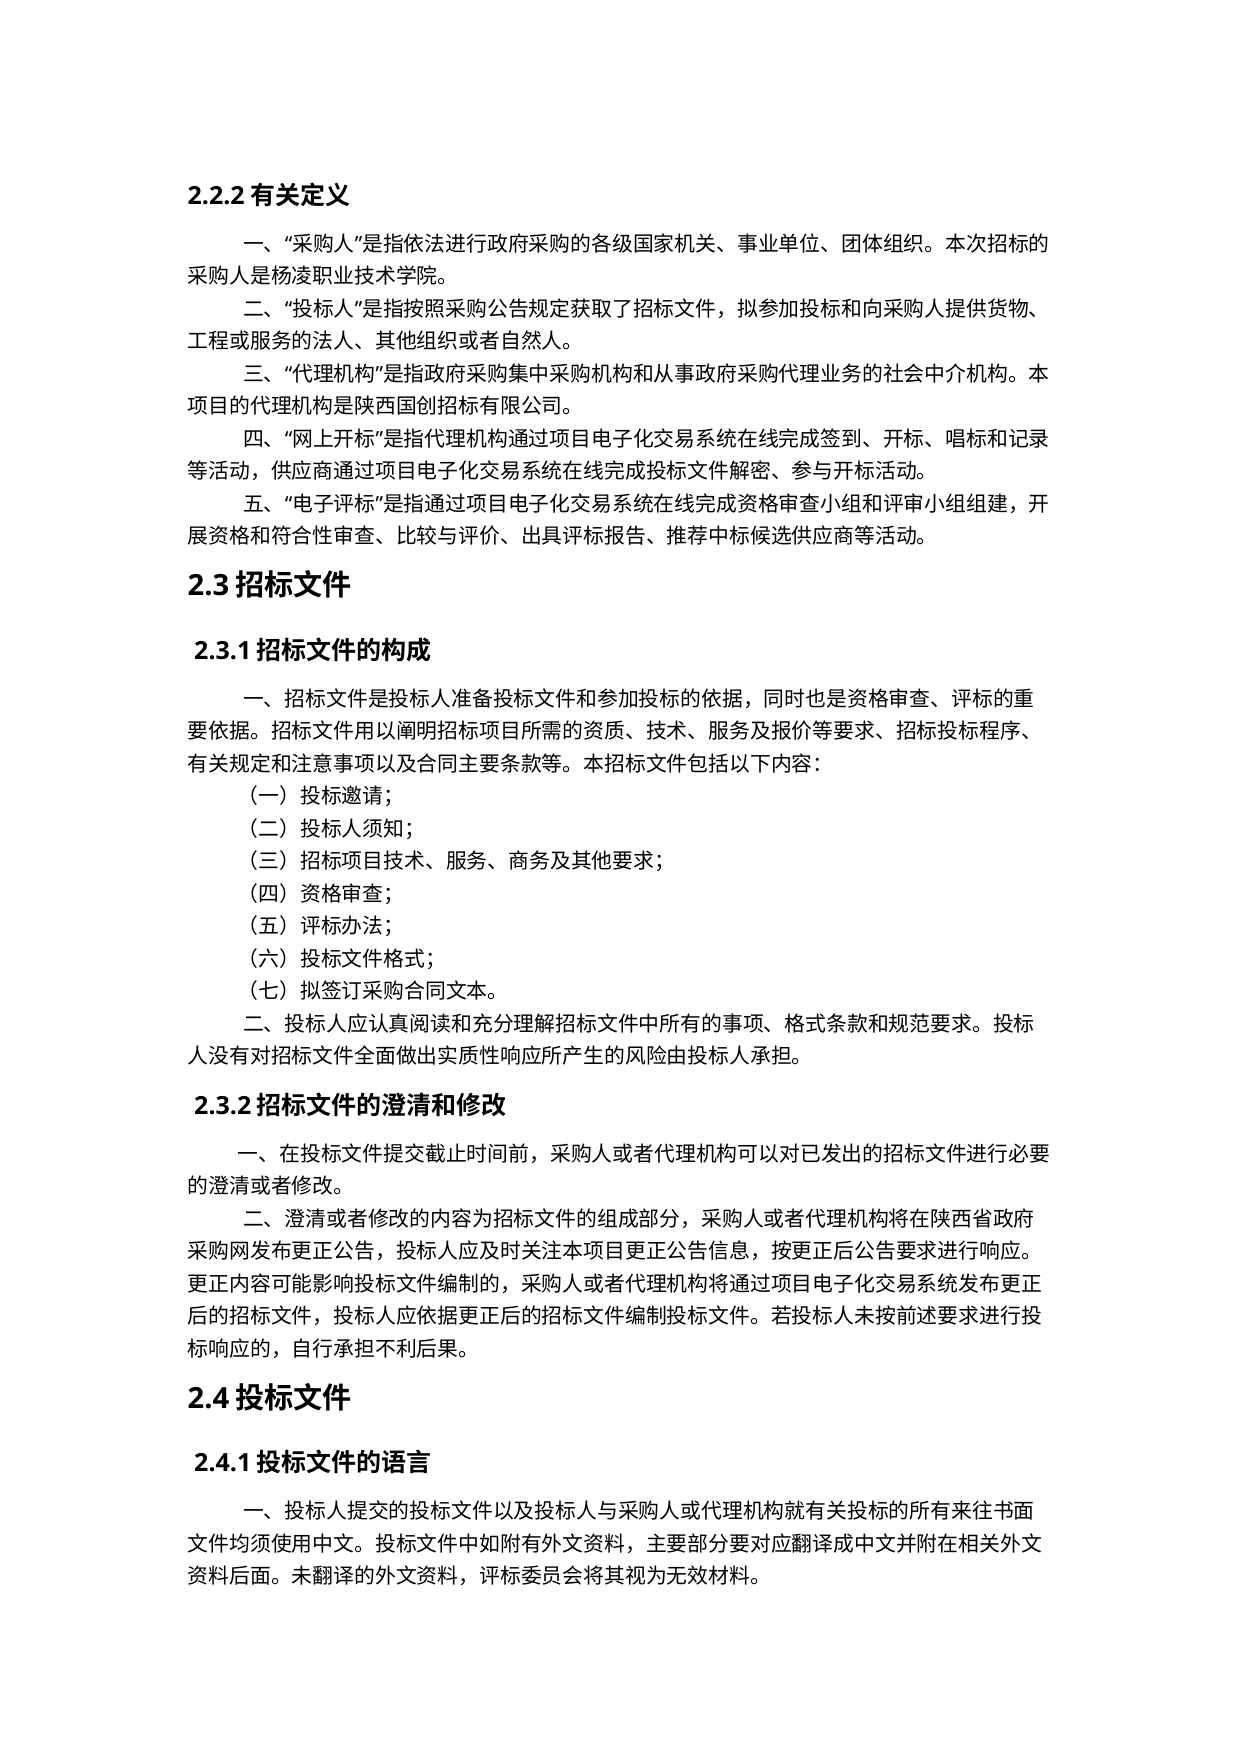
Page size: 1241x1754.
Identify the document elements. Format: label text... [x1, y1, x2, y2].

text 2.3招标文件 [187, 552, 1053, 617]
text 二、投标人应认真阅读和充分理解招标文件中所有的事项、格式条款和规范要求。投标人没有对招标文件全面做出实质性响应所产生的风险由投标人承担。 [187, 1007, 1053, 1072]
text 2.3.2招标文件的澄清和修改 [187, 1072, 1053, 1137]
text 2.4.1投标文件的语言 [187, 1429, 1053, 1494]
text 三、“代理机构”是指政府采购集中采购机构和从事政府采购代理业务的社会中介机构。本项目的代理机构是陕西国创招标有限公司。 [187, 357, 1053, 422]
text （五）评标办法； [187, 909, 1053, 942]
text 一、“采购人”是指依法进行政府采购的各级国家机关、事业单位、团体组织。本次招标的采购人是杨凌职业技术学院。 [187, 227, 1053, 292]
text 一、招标文件是投标人准备投标文件和参加投标的依据，同时也是资格审查、评标的重要依据。招标文件用以阐明招标项目所需的资质、技术、服务及报价等要求、招标投标程序、有关规定和注意事项以及合同主要条款等。本招标文件包括以下内容： [187, 682, 1053, 779]
text 一、在投标文件提交截止时间前，采购人或者代理机构可以对已发出的招标文件进行必要的澄清或者修改。 [187, 1137, 1053, 1202]
text （一）投标邀请； [187, 779, 1053, 812]
text 二、“投标人”是指按照采购公告规定获取了招标文件，拟参加投标和向采购人提供货物、工程或服务的法人、其他组织或者自然人。 [187, 292, 1053, 357]
text 2.4投标文件 [187, 1364, 1053, 1429]
text （二）投标人须知； [187, 812, 1053, 844]
text 一、投标人提交的投标文件以及投标人与采购人或代理机构就有关投标的所有来往书面文件均须使用中文。投标文件中如附有外文资料，主要部分要对应翻译成中文并附在相关外文资料后面。未翻译的外文资料，评标委员会将其视为无效材料。 [187, 1494, 1053, 1592]
text 二、澄清或者修改的内容为招标文件的组成部分，采购人或者代理机构将在陕西省政府采购网发布更正公告，投标人应及时关注本项目更正公告信息，按更正后公告要求进行响应。更正内容可能影响投标文件编制的，采购人或者代理机构将通过项目电子化交易系统发布更正后的招标文件，投标人应依据更正后的招标文件编制投标文件。若投标人未按前述要求进行投标响应的，自行承担不利后果。 [187, 1202, 1053, 1364]
text （四）资格审查； [187, 877, 1053, 909]
text （六）投标文件格式； [187, 942, 1053, 974]
text 2.2.2有关定义 [187, 162, 1053, 227]
text 五、“电子评标”是指通过项目电子化交易系统在线完成资格审查小组和评审小组组建，开展资格和符合性审查、比较与评价、出具评标报告、推荐中标候选供应商等活动。 [187, 487, 1053, 552]
text （七）拟签订采购合同文本。 [187, 974, 1053, 1007]
text （三）招标项目技术、服务、商务及其他要求； [187, 844, 1053, 877]
text 2.3.1招标文件的构成 [187, 617, 1053, 682]
text 四、“网上开标”是指代理机构通过项目电子化交易系统在线完成签到、开标、唱标和记录等活动，供应商通过项目电子化交易系统在线完成投标文件解密、参与开标活动。 [187, 422, 1053, 487]
